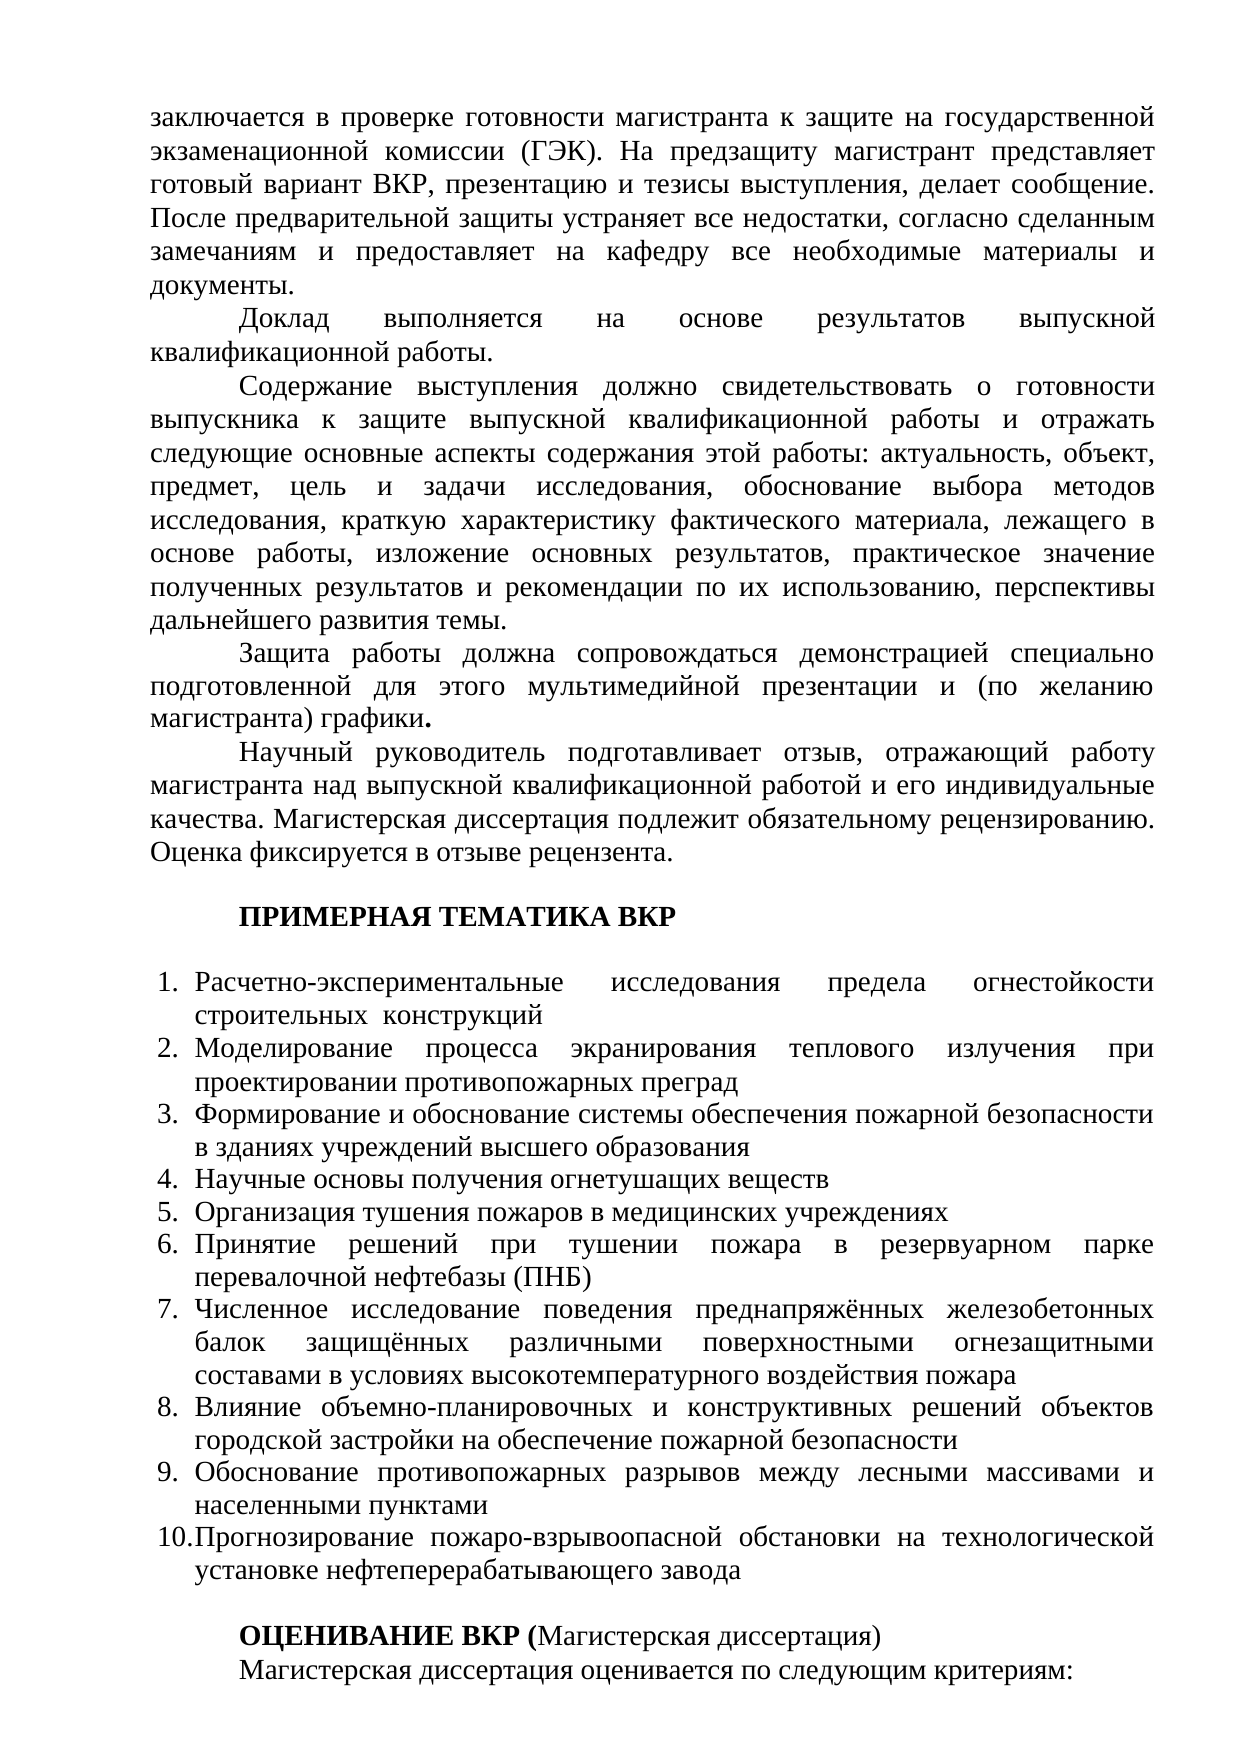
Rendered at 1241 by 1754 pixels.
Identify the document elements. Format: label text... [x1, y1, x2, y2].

text Магистерская диссертация оценивается по следующим критериям: [150, 1652, 1156, 1685]
text ПРИМЕРНАЯ ТЕМАТИКА ВКР [150, 900, 1155, 933]
list Моделирование процесса экранирования теплового излучения при проектировании противопожарных преград [157, 1031, 1155, 1098]
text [150, 99, 1156, 301]
text Научный руководитель подготавливает отзыв, отражающий работу магистранта над выпускной квалификационной работой и его индивидуальные качества. Магистерская диссертация подлежит обязательному рецензированию. Оценка фиксируется в отзыве рецензента. [150, 734, 1156, 868]
text Содержание выступления должно свидетельствовать о готовности выпускника к защите выпускной квалификационной работы и отражать следующие основные аспекты содержания этой работы: актуальность, объект, предмет, цель и задачи исследования, обоснование выбора методов исследования, краткую характеристику фактического материала, лежащего в основе работы, изложение основных результатов, практическое значение полученных результатов и рекомендации по их использованию, перспективы дальнейшего развития темы. [150, 368, 1156, 636]
text Защита работы должна сопровождаться демонстрацией специально подготовленной для этого мультимедийной презентации и (по желанию магистранта) графики. [150, 636, 1155, 734]
list Влияние объемно-планировочных и конструктивных решений объектов городской застройки на обеспечение пожарной безопасности [157, 1391, 1155, 1456]
text ОЦЕНИВАНИЕ ВКР (Магистерская диссертация) [152, 1618, 1156, 1652]
list Принятие решений при тушении пожара в резервуарном парке перевалочной нефтебазы (ПНБ) [157, 1228, 1155, 1293]
list Организация тушения пожаров в медицинских учреждениях [157, 1195, 1155, 1228]
list Расчетно-экспериментальные исследования предела огнестойкости строительных конструкций [157, 965, 1155, 1031]
text Доклад выполняется на основе результатов выпускной квалификационной работы. [150, 301, 1156, 368]
list Численное исследование поведения преднапряжённых железобетонных балок защищённых различными поверхностными огнезащитными составами в условиях высокотемпературного воздействия пожара [157, 1293, 1155, 1391]
list Научные основы получения огнетушащих веществ [157, 1163, 1155, 1195]
list Обоснование противопожарных разрывов между лесными массивами и населенными пунктами [157, 1456, 1155, 1521]
list Прогнозирование пожаро-взрывоопасной обстановки на технологической установке нефтеперерабатывающего завода [157, 1521, 1155, 1586]
list Формирование и обоснование системы обеспечения пожарной безопасности в зданиях учреждений высшего образования [157, 1098, 1155, 1163]
